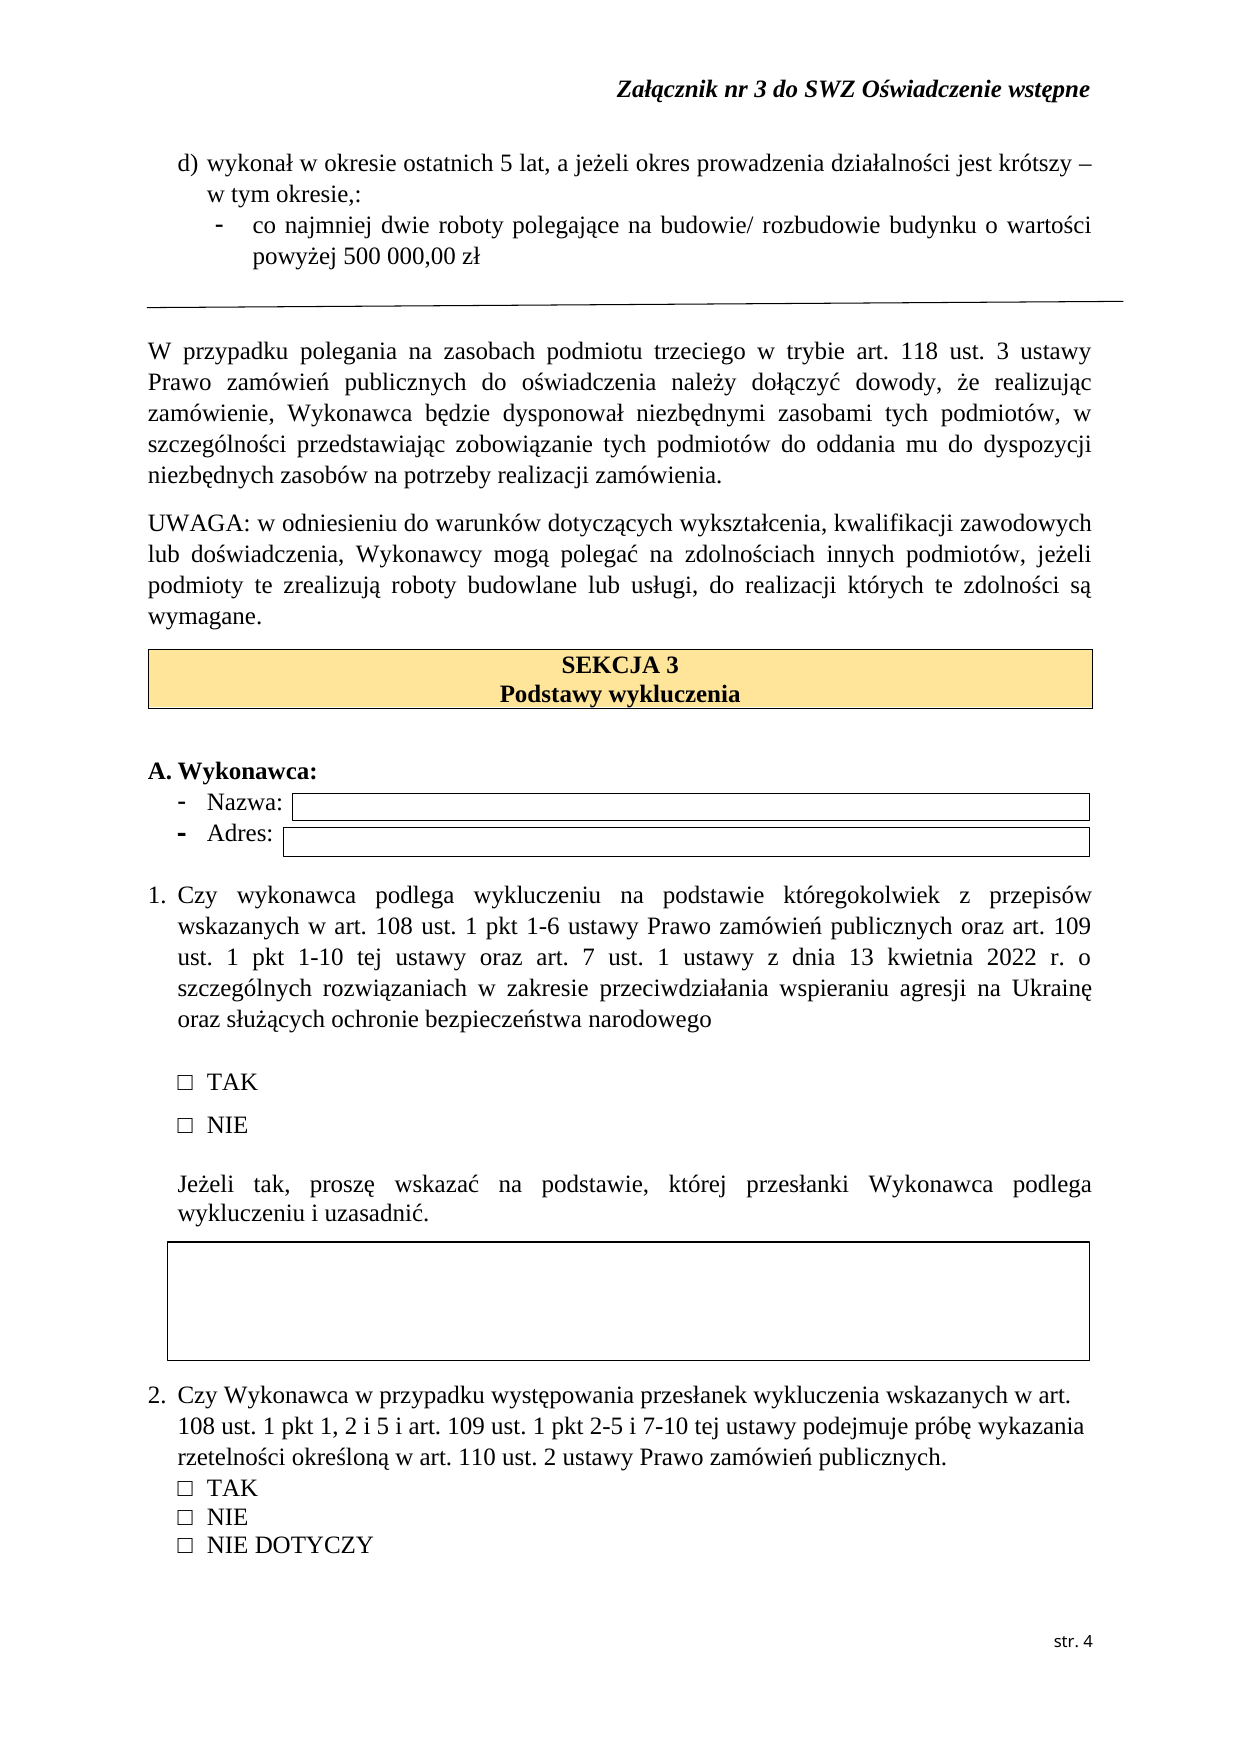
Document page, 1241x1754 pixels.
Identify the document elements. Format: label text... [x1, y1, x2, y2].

list Wykonawca: [148, 756, 1093, 785]
list TAK [177, 1067, 1093, 1095]
list co najmniej dwie roboty polegające na budowie/ rozbudowie budynku o wartości powyżej 500 000,00 zł [215, 210, 1093, 269]
list Adres: [177, 818, 1093, 847]
list Czy wykonawca podlega wykluczeniu na podstawie któregokolwiek z przepisów wskazanych w art. 108 ust. 1 pkt 1-6 ustawy Prawo zamówień publicznych oraz art. 109 ust. 1 pkt 1-10 tej ustawy oraz art. 7 ust. 1 ustawy z dnia 13 kwietnia 2022 r. o szczególnych rozwiązaniach w zakresie przeciwdziałania wspieraniu agresji na Ukrainę oraz służących ochronie bezpieczeństwa narodowego [148, 880, 1093, 1033]
text Jeżeli tak, proszę wskazać na podstawie, której przesłanki Wykonawca podlega wykluczeniu i uzasadnić. [177, 1169, 1093, 1227]
list Czy Wykonawca w przypadku występowania przesłanek wykluczenia wskazanych w art. 108 ust. 1 pkt 1, 2 i 5 i art. 109 ust. 1 pkt 2-5 i 7-10 tej ustawy podejmuje próbę wykazania rzetelności określoną w art. 110 ust. 2 ustawy Prawo zamówień publicznych. [148, 1380, 1093, 1471]
list d) wykonał w okresie ostatnich 5 lat, a jeżeli okres prowadzenia działalności jest krótszy – w tym okresie,: [177, 148, 1093, 207]
list NIE [177, 1110, 1093, 1138]
text UWAGA: w odniesieniu do warunków dotyczących wykształcenia, kwalifikacji zawodowych lub doświadczenia, Wykonawcy mogą polegać na zdolnościach innych podmiotów, jeżeli podmioty te zrealizują roboty budowlane lub usługi, do realizacji których te zdolności są wymagane. [148, 508, 1093, 630]
list Nazwa: [177, 787, 1093, 816]
text W przypadku polegania na zasobach podmiotu trzeciego w trybie art. 118 ust. 3 ustawy Prawo zamówień publicznych do oświadczenia należy dołączyć dowody, że realizując zamówienie, Wykonawca będzie dysponował niezbędnymi zasobami tych podmiotów, w szczególności przedstawiając zobowiązanie tych podmiotów do oddania mu do dyspozycji niezbędnych zasobów na potrzeby realizacji zamówienia. [148, 336, 1093, 489]
list NIE DOTYCZY [177, 1531, 1093, 1559]
list NIE [177, 1502, 1093, 1531]
list TAK [177, 1473, 1093, 1502]
table_header SEKCJA 3 Podstawy wykluczenia [149, 650, 1092, 707]
